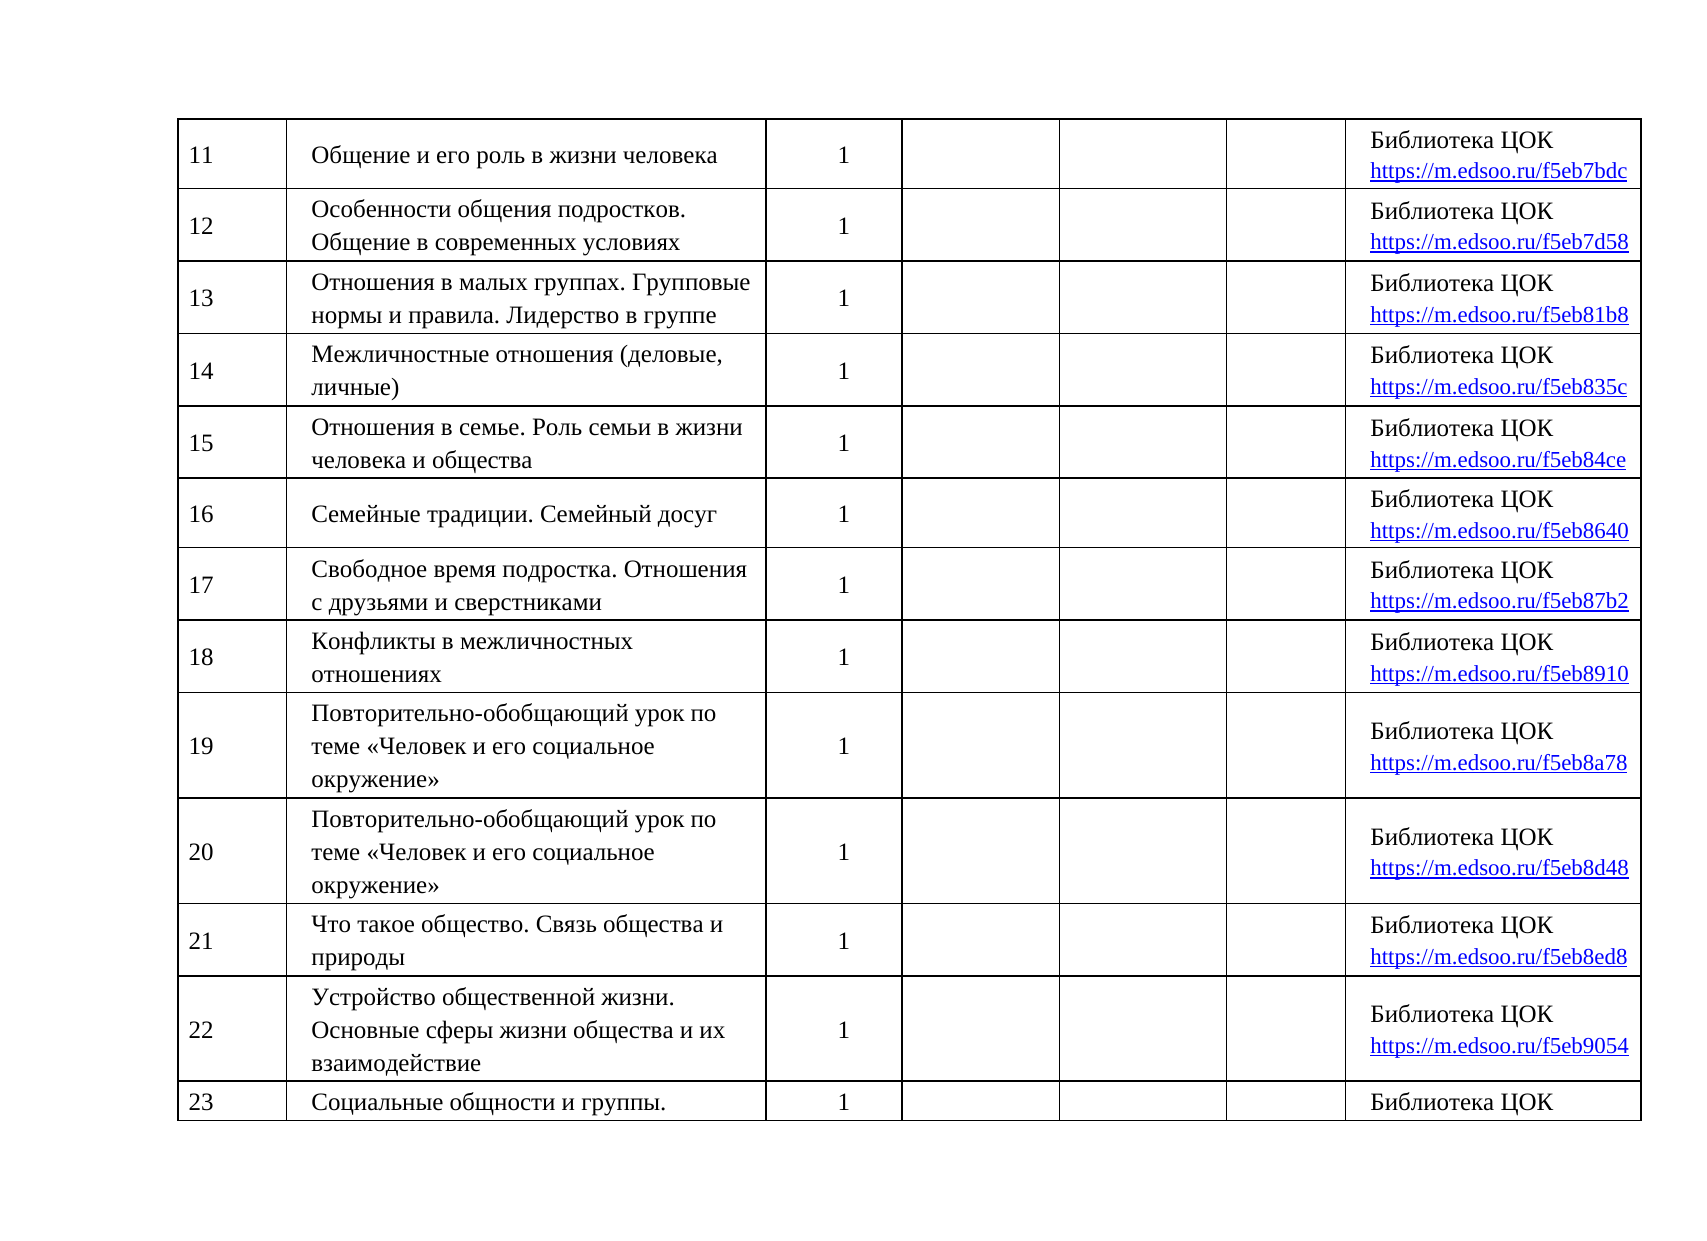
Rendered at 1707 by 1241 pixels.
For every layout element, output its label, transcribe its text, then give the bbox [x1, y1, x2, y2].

table_cell [1227, 120, 1345, 188]
table_cell 1 [767, 334, 901, 405]
table_cell Библиотека ЦОК https://m.edsoo.ru/f5eb81b8 [1346, 262, 1640, 332]
table_cell [903, 1082, 1059, 1120]
table_cell Библиотека ЦОК https://m.edsoo.ru/f5eb9054 [1346, 977, 1640, 1080]
table_cell [1060, 1082, 1226, 1120]
table_cell [1060, 693, 1226, 797]
table_cell 1 [767, 479, 901, 547]
table_cell Библиотека ЦОК https://m.edsoo.ru/f5eb7d58 [1346, 189, 1640, 260]
table_cell 20 [179, 799, 286, 902]
table_cell 17 [179, 548, 286, 619]
table_cell Особенности общения подростков. Общение в современных условиях [287, 189, 765, 260]
table_cell [1060, 120, 1226, 188]
table_cell [903, 120, 1059, 188]
table_cell 1 [767, 799, 901, 902]
table_cell 23 [179, 1082, 286, 1120]
table_cell Библиотека ЦОК https://m.edsoo.ru/f5eb835c [1346, 334, 1640, 405]
table_cell [903, 621, 1059, 692]
table_cell Библиотека ЦОК https://m.edsoo.ru/f5eb8a78 [1346, 693, 1640, 797]
table_cell [903, 904, 1059, 975]
table_cell Библиотека ЦОК https://m.edsoo.ru/f5eb8ed8 [1346, 904, 1640, 975]
table_cell [1227, 479, 1345, 547]
table_cell [903, 189, 1059, 260]
table_cell [1227, 262, 1345, 332]
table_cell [287, 1082, 765, 1120]
table_cell 1 [767, 904, 901, 975]
table_cell [903, 799, 1059, 902]
table_cell Библиотека ЦОК https://m.edsoo.ru/f5eb7bdc [1346, 120, 1640, 188]
table_cell [1060, 262, 1226, 332]
table_cell [1060, 548, 1226, 619]
table_cell Свободное время подростка. Отношения с друзьями и сверстниками [287, 548, 765, 619]
table_cell [1060, 977, 1226, 1080]
table_cell [903, 479, 1059, 547]
table_cell Библиотека ЦОК https://m.edsoo.ru/f5eb8d48 [1346, 799, 1640, 902]
table_cell 16 [179, 479, 286, 547]
table_cell [1060, 799, 1226, 902]
table_cell 1 [767, 693, 901, 797]
table_cell [1060, 621, 1226, 692]
table_cell [1227, 1082, 1345, 1120]
table_cell 12 [179, 189, 286, 260]
table_cell Семейные традиции. Семейный досуг [287, 479, 765, 547]
table_cell 1 [767, 407, 901, 477]
table_cell Библиотека ЦОК https://m.edsoo.ru/f5eb8910 [1346, 621, 1640, 692]
table_cell [1227, 799, 1345, 902]
table_cell Отношения в малых группах. Групповые нормы и правила. Лидерство в группе [287, 262, 765, 332]
table_cell 19 [179, 693, 286, 797]
table_cell Библиотека ЦОК https://m.edsoo.ru/f5eb8640 [1346, 479, 1640, 547]
table_cell Библиотека ЦОК https://m.edsoo.ru/f5eb87b2 [1346, 548, 1640, 619]
table_cell [1227, 977, 1345, 1080]
table_cell [1227, 407, 1345, 477]
table_cell 1 [767, 120, 901, 188]
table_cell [1346, 1082, 1640, 1120]
table_cell Конфликты в межличностных отношениях [287, 621, 765, 692]
table_cell Общение и его роль в жизни человека [287, 120, 765, 188]
table_cell [903, 407, 1059, 477]
table_cell 15 [179, 407, 286, 477]
table_cell [1227, 904, 1345, 975]
table_cell 22 [179, 977, 286, 1080]
table_cell Повторительно-обобщающий урок по теме «Человек и его социальное окружение» [287, 693, 765, 797]
table_cell Повторительно-обобщающий урок по теме «Человек и его социальное окружение» [287, 799, 765, 902]
table_cell [903, 977, 1059, 1080]
table_cell [903, 693, 1059, 797]
table_cell [1227, 621, 1345, 692]
table_cell [1060, 479, 1226, 547]
table_cell 18 [179, 621, 286, 692]
table_cell [1060, 904, 1226, 975]
table_cell [1227, 334, 1345, 405]
table_cell 21 [179, 904, 286, 975]
table_cell [1227, 189, 1345, 260]
table_cell Межличностные отношения (деловые, личные) [287, 334, 765, 405]
table_cell Устройство общественной жизни. Основные сферы жизни общества и их взаимодействие [287, 977, 765, 1080]
table_cell [1227, 548, 1345, 619]
table_cell [1227, 693, 1345, 797]
table_cell [903, 262, 1059, 332]
table_cell 1 [767, 548, 901, 619]
table_cell 1 [767, 189, 901, 260]
table_cell 11 [179, 120, 286, 188]
table_cell [903, 548, 1059, 619]
table_cell Библиотека ЦОК https://m.edsoo.ru/f5eb84ce [1346, 407, 1640, 477]
table_cell [1060, 334, 1226, 405]
table_cell 1 [767, 621, 901, 692]
table_cell Что такое общество. Связь общества и природы [287, 904, 765, 975]
table_cell [903, 334, 1059, 405]
table_cell Отношения в семье. Роль семьи в жизни человека и общества [287, 407, 765, 477]
table_cell [1060, 407, 1226, 477]
table_cell [1060, 189, 1226, 260]
table_cell 1 [767, 977, 901, 1080]
table_cell 1 [767, 262, 901, 332]
table_cell 14 [179, 334, 286, 405]
table_cell 1 [767, 1082, 901, 1120]
table_cell 13 [179, 262, 286, 332]
